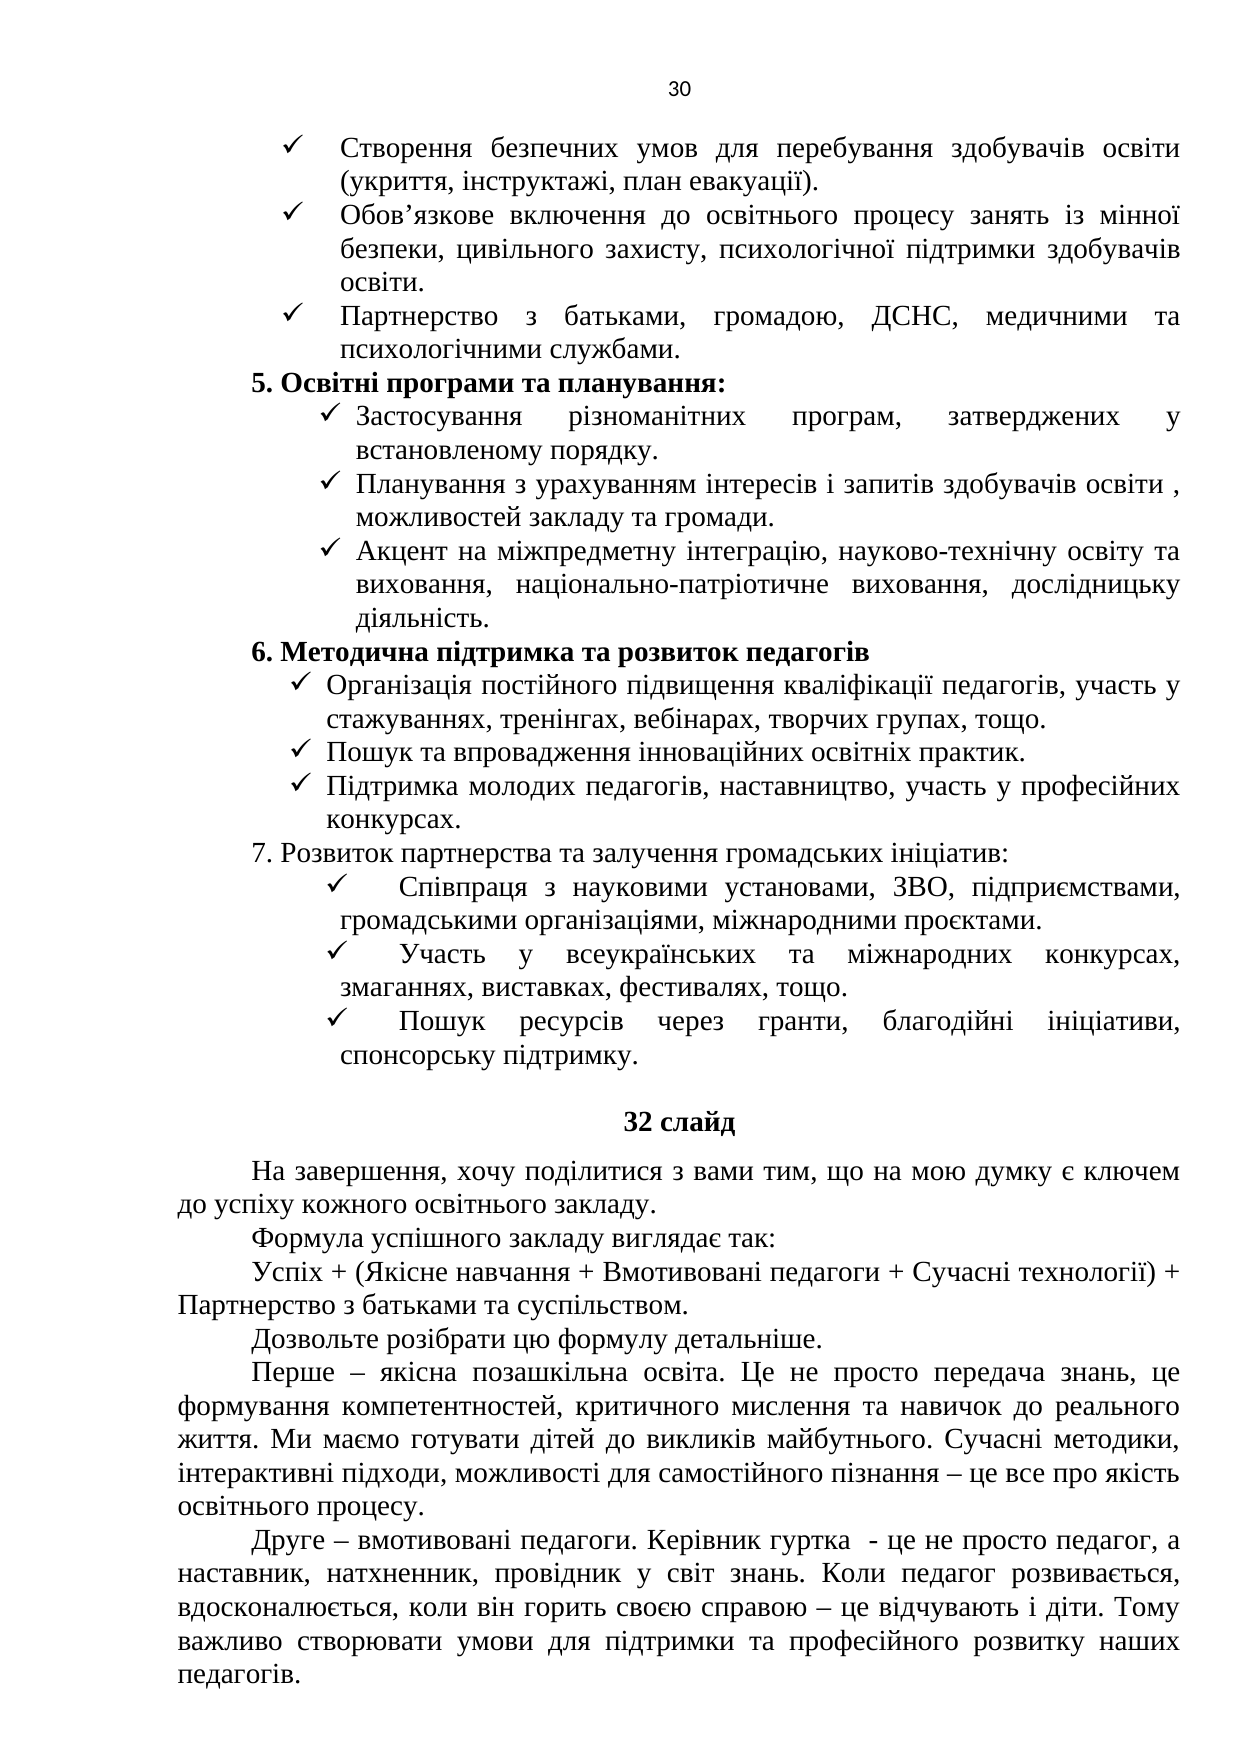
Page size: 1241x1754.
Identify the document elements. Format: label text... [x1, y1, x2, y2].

text 32 слайд [177, 1104, 1181, 1137]
list Підтримка молодих педагогів, наставництво, участь у професійних конкурсах. [288, 768, 1181, 835]
list Партнерство з батьками, громадою, ДСНС, медичними та психологічними службами. [281, 298, 1181, 365]
text На завершення, хочу поділитися з вами тим, що на мою думку є ключем до успіху кожного освітнього закладу. [177, 1153, 1181, 1220]
list 6. Методична підтримка та розвиток педагогів [251, 634, 1181, 667]
text Успіх + (Якісне навчання + Вмотивовані педагоги + Сучасні технології) + Партнерство з батьками та суспільством. [177, 1254, 1181, 1321]
text Перше – якісна позашкільна освіта. Це не просто передача знань, це формування компетентностей, критичного мислення та навичок до реального життя. Ми маємо готувати дітей до викликів майбутнього. Сучасні методики, інтерактивні підходи, можливості для самостійного пізнання – це все про якість освітнього процесу. [177, 1354, 1181, 1522]
text Формула успішного закладу виглядає так: [177, 1220, 1181, 1254]
list Акцент на міжпредметну інтеграцію, науково-технічну освіту та виховання, національно-патріотичне виховання, дослідницьку діяльність. [318, 533, 1181, 634]
list Участь у всеукраїнських та міжнародних конкурсах, змаганнях, виставках, фестивалях, тощо. [325, 936, 1181, 1003]
list Співпраця з науковими установами, ЗВО, підприємствами, громадськими організаціями, міжнародними проєктами. [325, 869, 1181, 936]
text Друге – вмотивовані педагоги. Керівник гуртка - це не просто педагог, а наставник, натхненник, провідник у світ знань. Коли педагог розвивається, вдосконалюється, коли він горить своєю справою – це відчувають і діти. Тому важливо створювати умови для підтримки та професійного розвитку наших педагогів. [177, 1522, 1181, 1690]
list Створення безпечних умов для перебування здобувачів освіти (укриття, інструктажі, план евакуації). [281, 130, 1181, 197]
list 5. Освітні програми та планування: [251, 365, 1181, 398]
list 7. Розвиток партнерства та залучення громадських ініціатив: [251, 835, 1181, 869]
text Дозвольте розібрати цю формулу детальніше. [177, 1321, 1181, 1354]
list Застосування різноманітних програм, затверджених у встановленому порядку. [318, 398, 1181, 466]
list Пошук ресурсів через гранти, благодійні ініціативи, спонсорську підтримку. [325, 1003, 1181, 1070]
list Планування з урахуванням інтересів і запитів здобувачів освіти , можливостей закладу та громади. [318, 466, 1181, 533]
list Пошук та впровадження інноваційних освітніх практик. [288, 734, 1181, 768]
list Обов’язкове включення до освітнього процесу занять із мінної безпеки, цивільного захисту, психологічної підтримки здобувачів освіти. [281, 197, 1181, 298]
list Організація постійного підвищення кваліфікації педагогів, участь у стажуваннях, тренінгах, вебінарах, творчих групах, тощо. [288, 667, 1181, 734]
